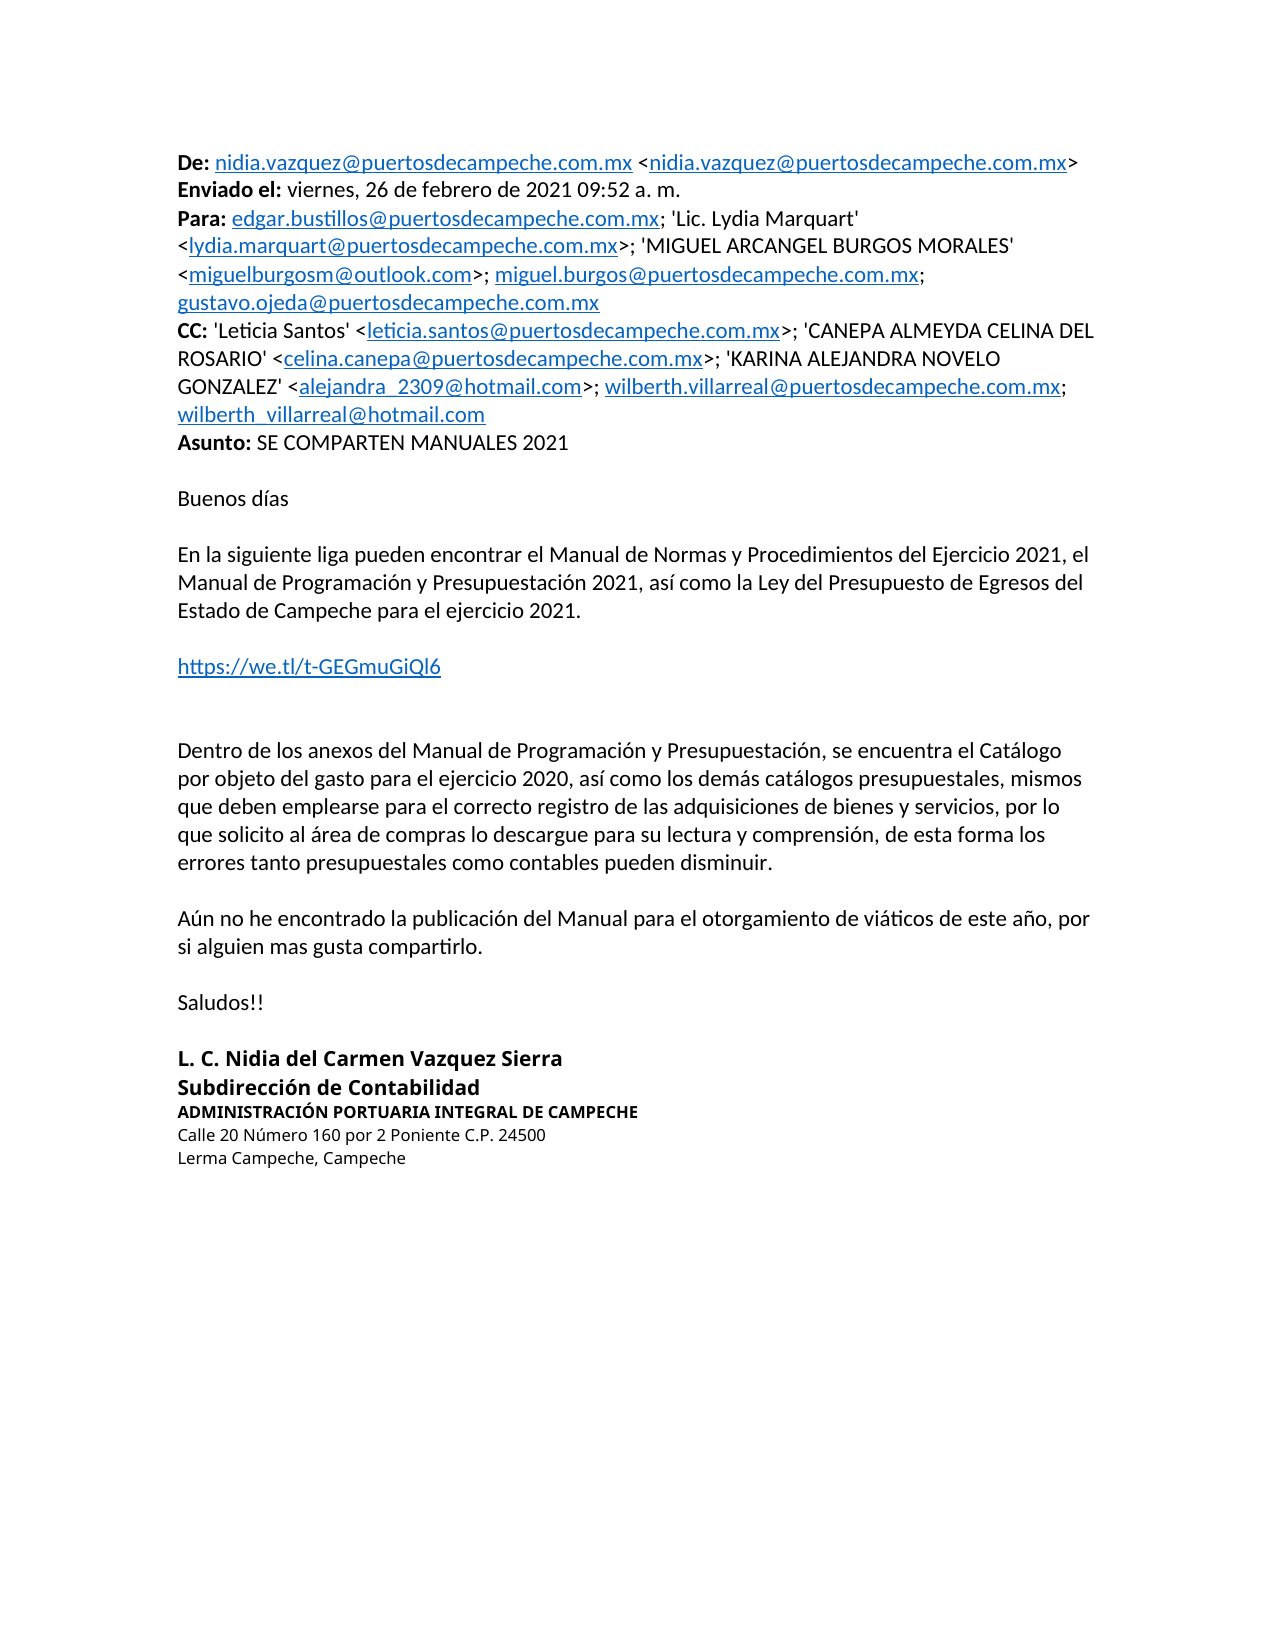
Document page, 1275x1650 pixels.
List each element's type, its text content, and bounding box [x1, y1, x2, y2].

text Buenos días [177, 484, 1098, 512]
text Saludos!! [177, 988, 1098, 1016]
text ADMINISTRACIÓN PORTUARIA INTEGRAL DE CAMPECHE [177, 1101, 1098, 1124]
text Calle 20 Número 160 por 2 Poniente C.P. 24500 [177, 1124, 1098, 1147]
text Dentro de los anexos del Manual de Programación y Presupuestación, se encuentra el Catálogo por objeto del gasto para el ejercicio 2020, así como los demás catálogos presupuestales, mismos que deben emplearse para el correcto registro de las adquisiciones de bienes y servicios, por lo que solicito al área de compras lo descargue para su lectura y comprensión, de esta forma los errores tanto presupuestales como contables pueden disminuir. [177, 736, 1098, 876]
text De: nidia.vazquez@puertosdecampeche.com.mx <nidia.vazquez@puertosdecampeche.com.mx> Enviado el: viernes, 26 de febrero de 2021 09:52 a. m. Para: edgar.bustillos@puertosdecampeche.com.mx; 'Lic. Lydia Marquart' <lydia.marquart@puertosdecampeche.com.mx>; 'MIGUEL ARCANGEL BURGOS MORALES' <miguelburgosm@outlook.com>; miguel.burgos@puertosdecampeche.com.mx; gustavo.ojeda@puertosdecampeche.com.mx CC: 'Leticia Santos' <leticia.santos@puertosdecampeche.com.mx>; 'CANEPA ALMEYDA CELINA DEL ROSARIO' <celina.canepa@puertosdecampeche.com.mx>; 'KARINA ALEJANDRA NOVELO GONZALEZ' <alejandra_2309@hotmail.com>; wilberth.villarreal@puertosdecampeche.com.mx; wilberth_villarreal@hotmail.com Asunto: SE COMPARTEN MANUALES 2021 [177, 148, 1098, 456]
text En la siguiente liga pueden encontrar el Manual de Normas y Procedimientos del Ejercicio 2021, el Manual de Programación y Presupuestación 2021, así como la Ley del Presupuesto de Egresos del Estado de Campeche para el ejercicio 2021. [177, 540, 1098, 624]
text Lerma Campeche, Campeche [177, 1147, 1098, 1169]
text L. C. Nidia del Carmen Vazquez Sierra [177, 1044, 1098, 1073]
text https://we.tl/t-GEGmuGiQl6 [177, 652, 1098, 680]
text Aún no he encontrado la publicación del Manual para el otorgamiento de viáticos de este año, por si alguien mas gusta compartirlo. [177, 904, 1098, 960]
text Subdirección de Contabilidad [177, 1073, 1098, 1101]
